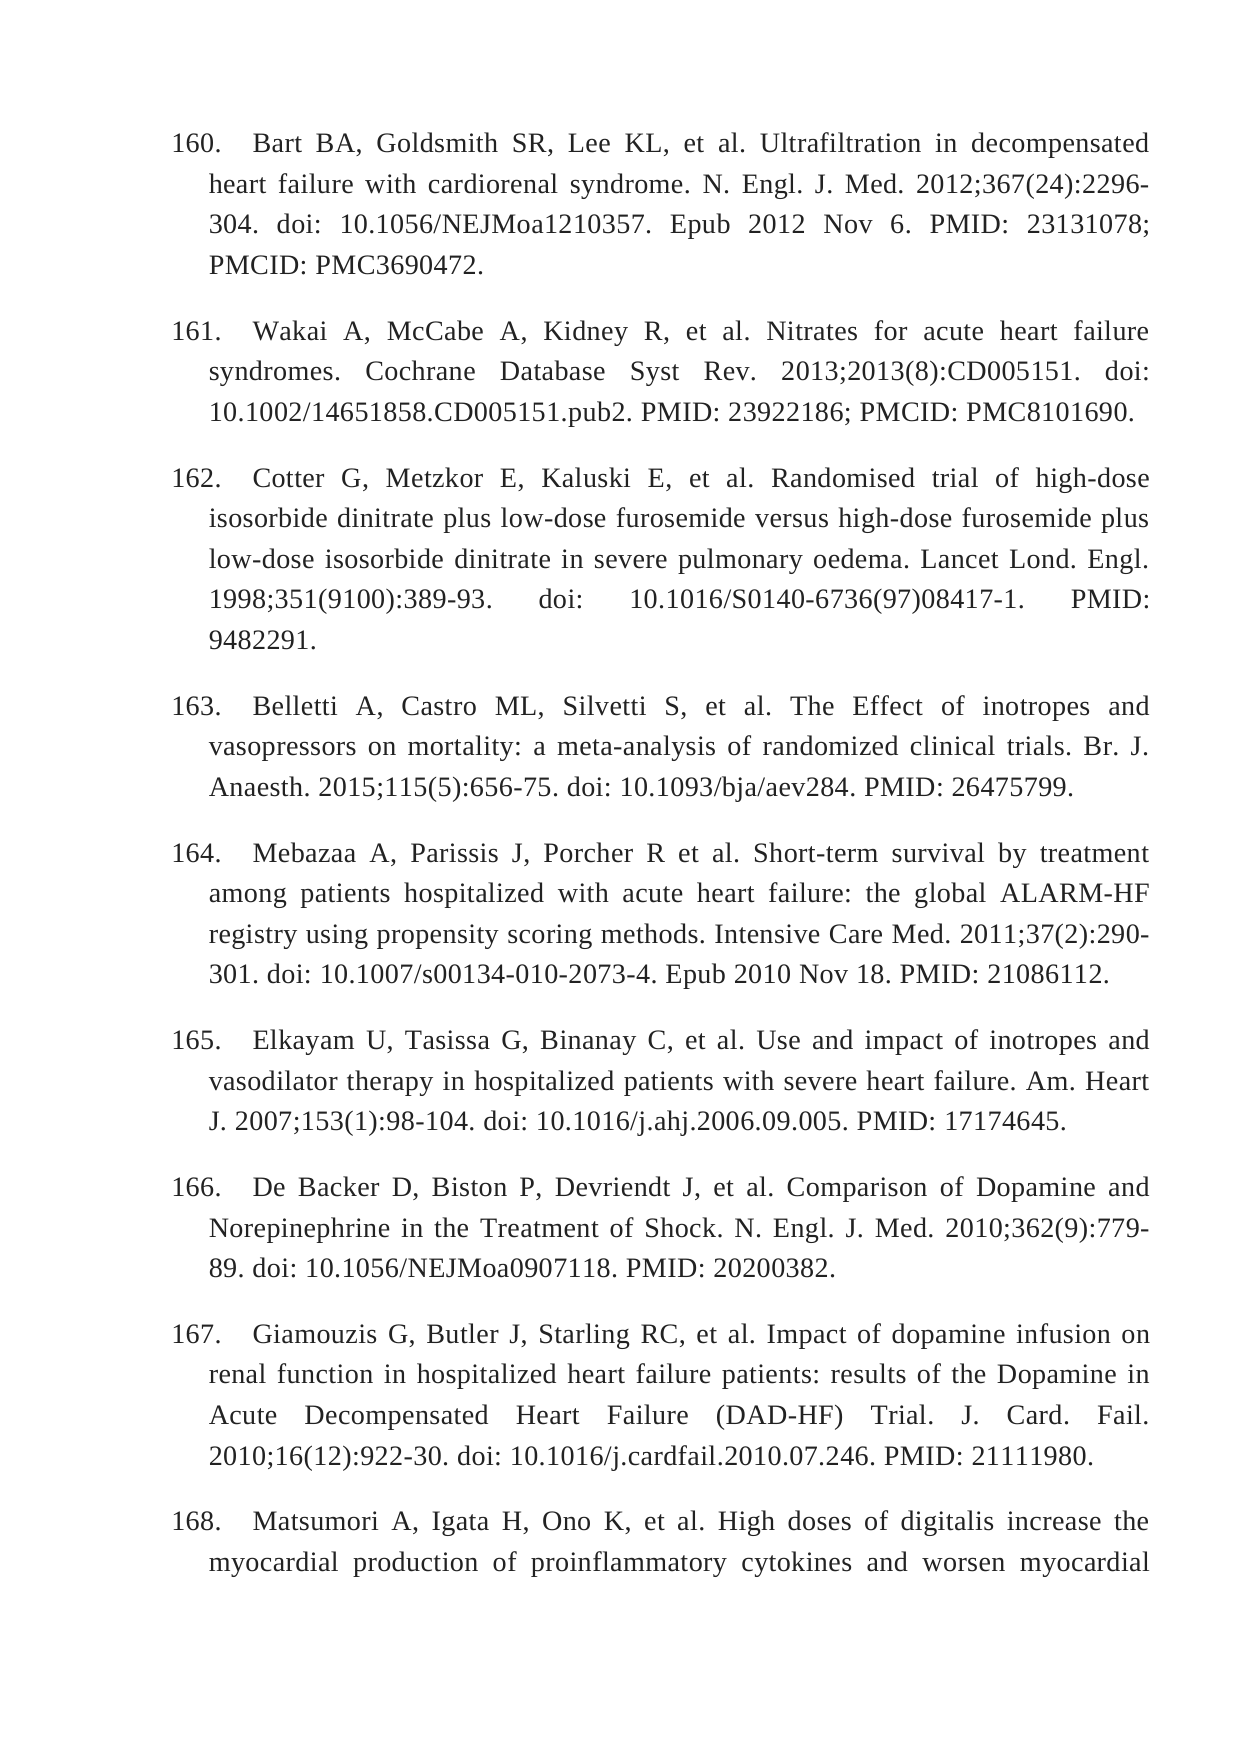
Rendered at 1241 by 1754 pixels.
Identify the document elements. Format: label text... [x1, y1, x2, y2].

list Cotter G, Metzkor E, Kaluski E, et al. Randomised trial of high-dose isosorbide dinitrate plus low-dose furosemide versus high-dose furosemide plus low-dose isosorbide dinitrate in severe pulmonary oedema. Lancet Lond. Engl. 1998;351(9100):389-93. doi: 10.1016/S0140-6736(97)08417-1. PMID: 9482291. [171, 452, 1152, 656]
list Belletti A, Castro ML, Silvetti S, et al. The Effect of inotropes and vasopressors on mortality: a meta-analysis of randomized clinical trials. Br. J. Anaesth. 2015;115(5):656-75. doi: 10.1093/bja/aev284. PMID: 26475799. [171, 681, 1152, 802]
list Giamouzis G, Butler J, Starling RC, et al. Impact of dopamine infusion on renal function in hospitalized heart failure patients: results of the Dopamine in Acute Decompensated Heart Failure (DAD-HF) Trial. J. Card. Fail. 2010;16(12):922-30. doi: 10.1016/j.cardfail.2010.07.246. PMID: 21111980. [171, 1309, 1152, 1471]
list Elkayam U, Tasissa G, Binanay C, et al. Use and impact of inotropes and vasodilator therapy in hospitalized patients with severe heart failure. Am. Heart J. 2007;153(1):98-104. doi: 10.1016/j.ahj.2006.09.005. PMID: 17174645. [171, 1015, 1152, 1137]
list Wakai A, McCabe A, Kidney R, et al. Nitrates for acute heart failure syndromes. Cochrane Database Syst Rev. 2013;2013(8):CD005151. doi: 10.1002/14651858.CD005151.pub2. PMID: 23922186; PMCID: PMC8101690. [171, 306, 1152, 427]
list Mebazaa A, Parissis J, Porcher R et al. Short-term survival by treatment among patients hospitalized with acute heart failure: the global ALARM-HF registry using propensity scoring methods. Intensive Care Med. 2011;37(2):290-301. doi: 10.1007/s00134-010-2073-4. Epub 2010 Nov 18. PMID: 21086112. [171, 827, 1152, 990]
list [171, 1496, 1152, 1577]
list Bart BA, Goldsmith SR, Lee KL, et al. Ultrafiltration in decompensated heart failure with cardiorenal syndrome. N. Engl. J. Med. 2012;367(24):2296-304. doi: 10.1056/NEJMoa1210357. Epub 2012 Nov 6. PMID: 23131078; PMCID: PMC3690472. [171, 118, 1152, 281]
list De Backer D, Biston P, Devriendt J, et al. Comparison of Dopamine and Norepinephrine in the Treatment of Shock. N. Engl. J. Med. 2010;362(9):779-89. doi: 10.1056/NEJMoa0907118. PMID: 20200382. [171, 1162, 1152, 1284]
